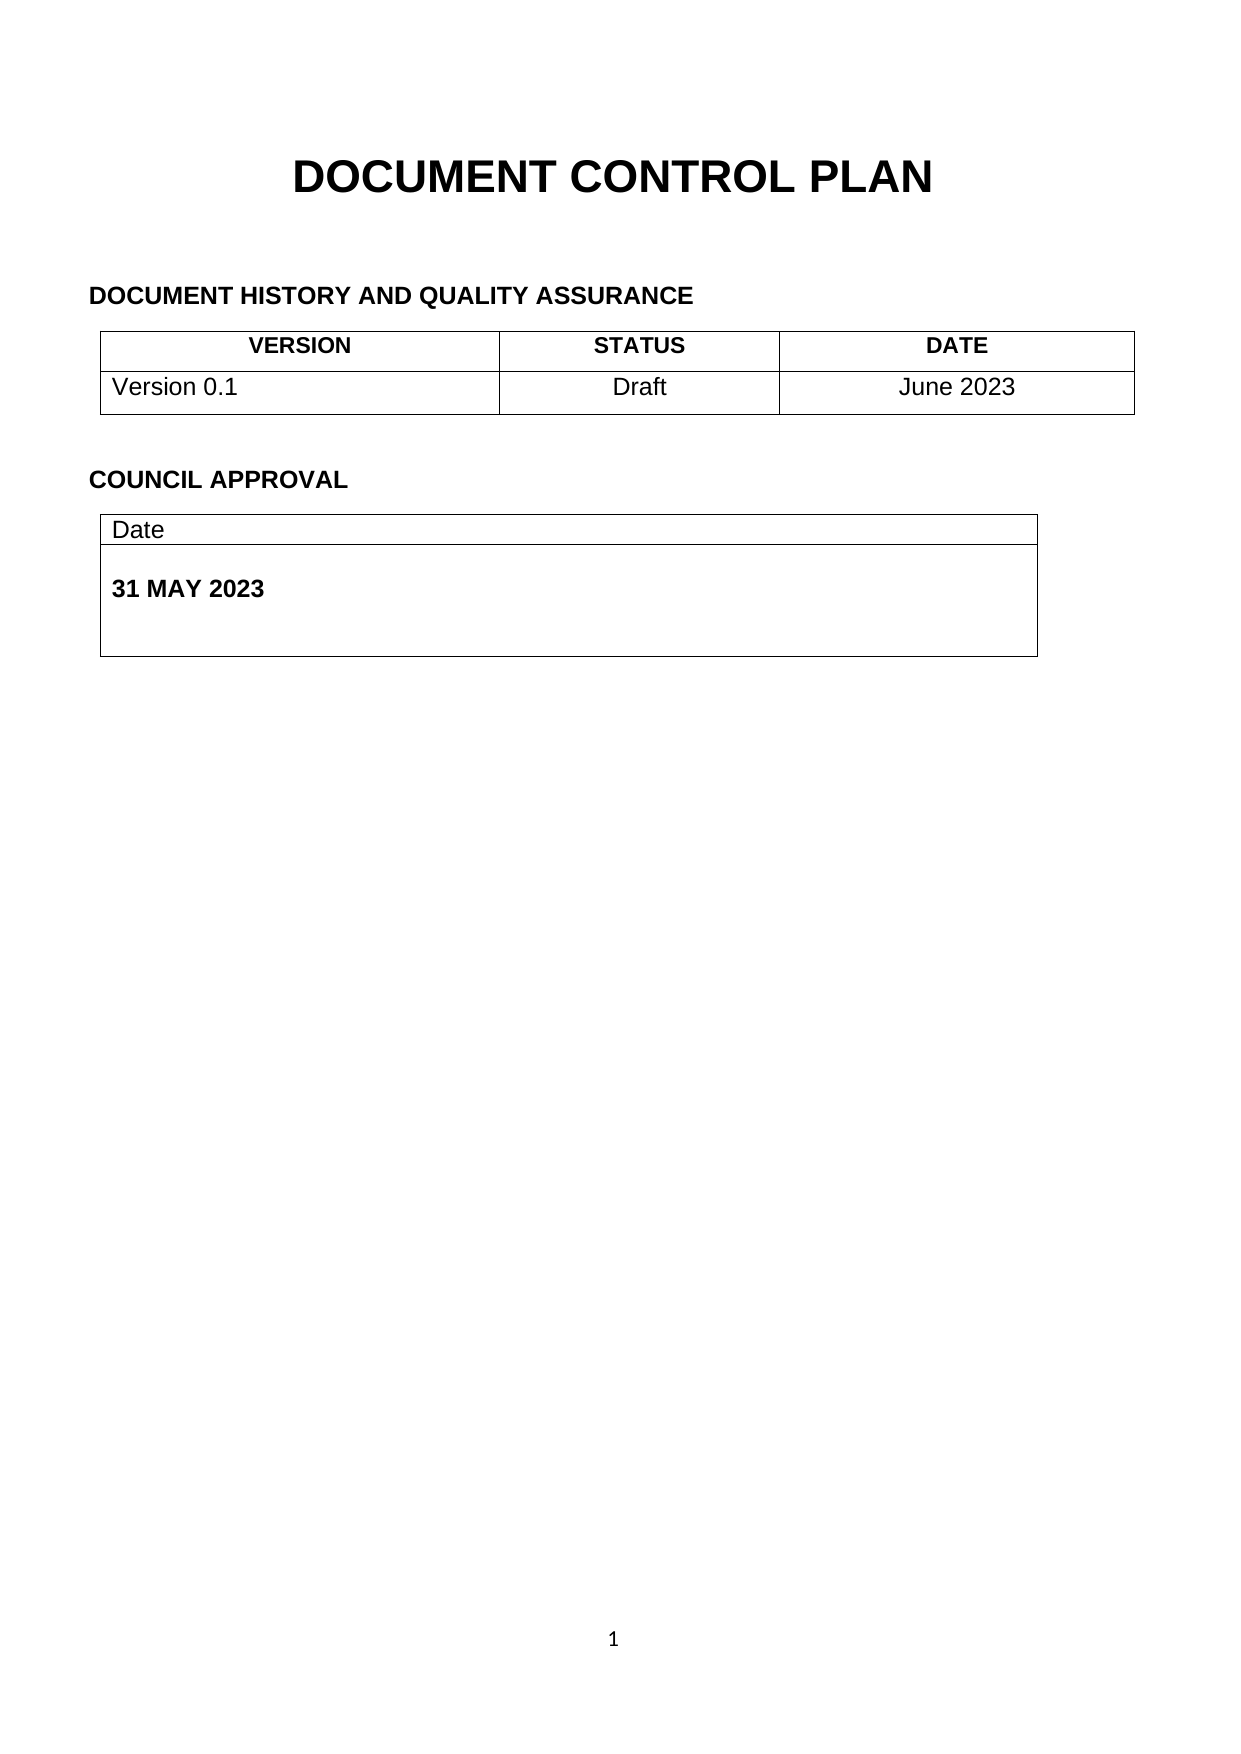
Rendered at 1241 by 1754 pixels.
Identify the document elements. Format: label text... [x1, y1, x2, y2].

table_cell Draft [500, 372, 779, 414]
table_cell Version 0.1 [101, 372, 499, 414]
table_header Date [101, 515, 1037, 544]
text COUNCIL APPROVAL [89, 464, 1137, 493]
table_header VERSION [101, 332, 499, 371]
table_header STATUS [500, 332, 779, 371]
text DOCUMENT HISTORY AND QUALITY ASSURANCE [89, 281, 1137, 310]
table_header DATE [780, 332, 1134, 371]
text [89, 150, 1137, 203]
table_cell 31 MAY 2023 [101, 545, 1037, 656]
table_cell June 2023 [780, 372, 1134, 414]
